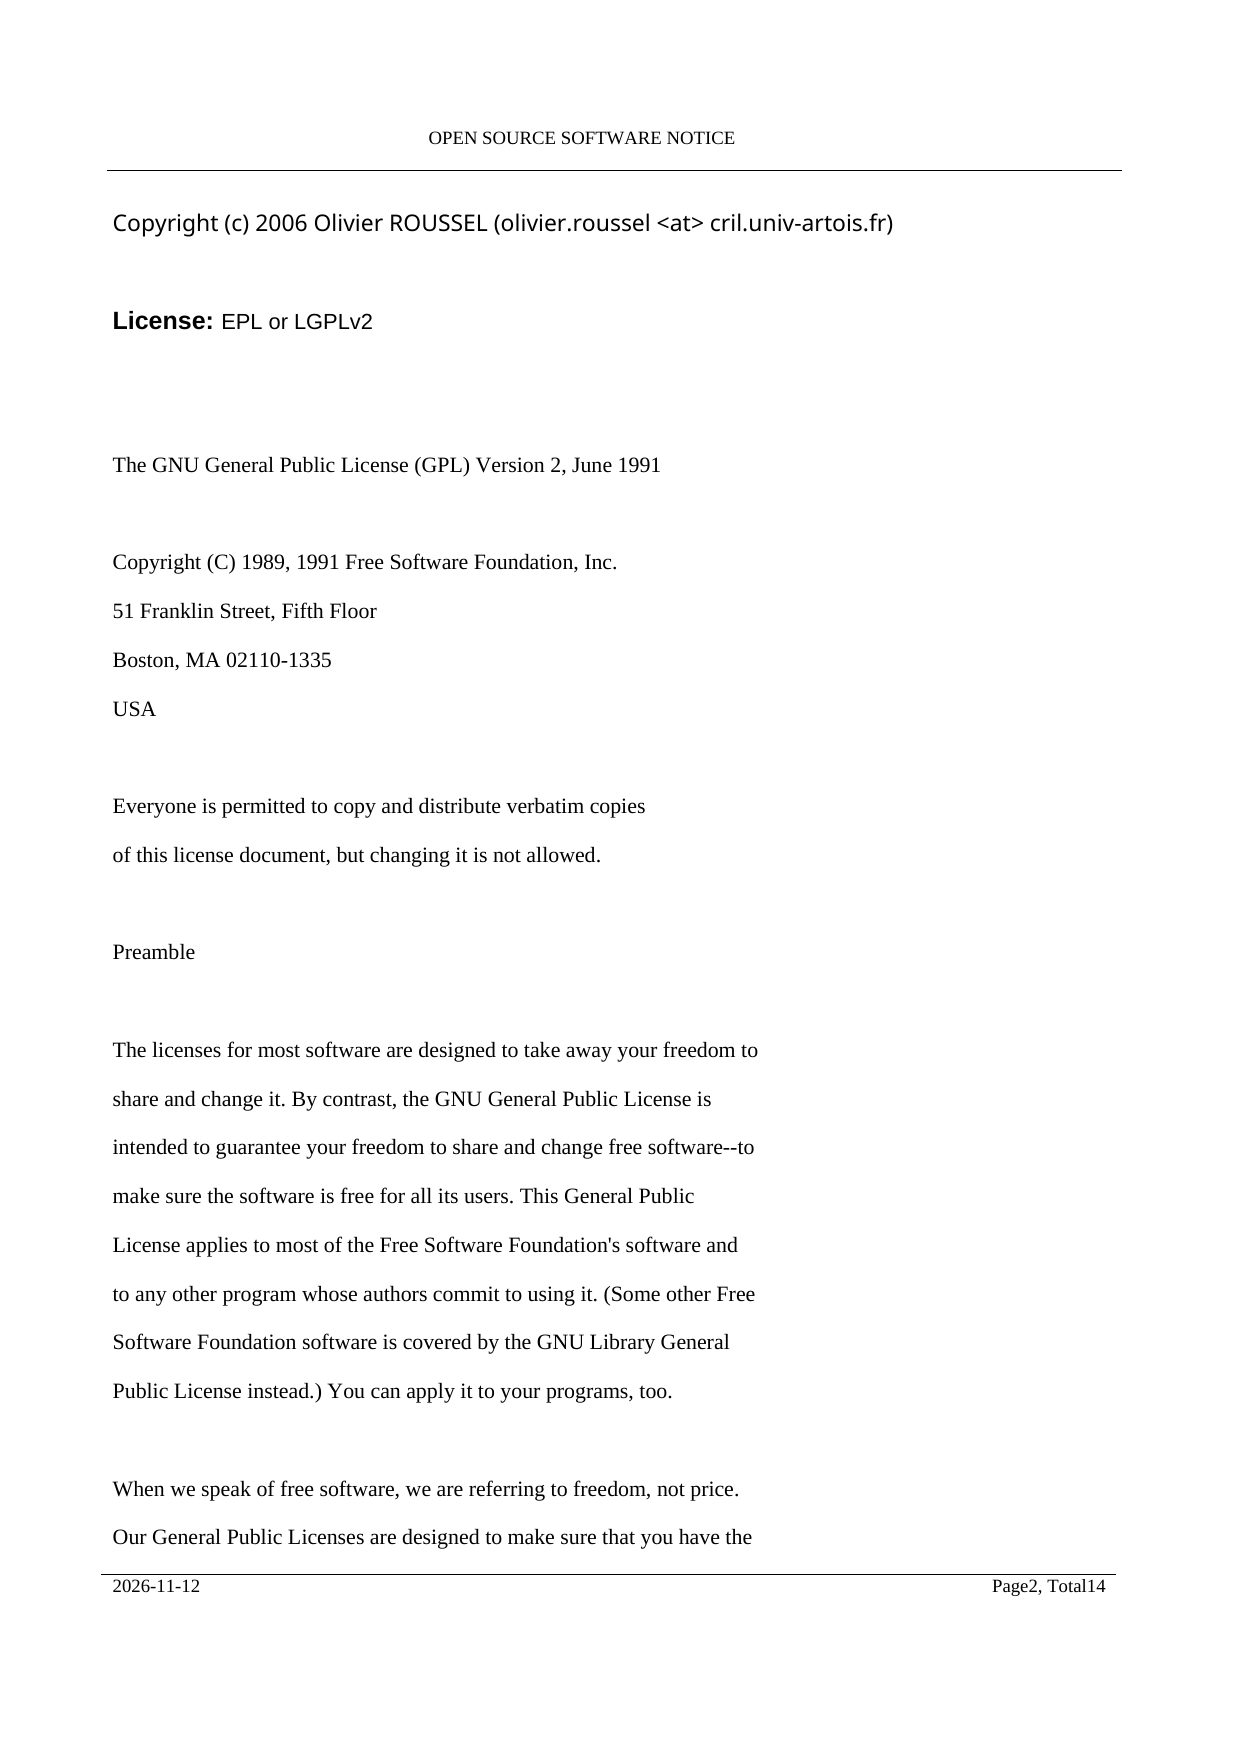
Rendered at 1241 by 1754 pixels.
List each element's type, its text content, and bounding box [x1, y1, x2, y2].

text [112, 351, 1128, 1553]
text License: EPL or LGPLv2 [112, 304, 1128, 336]
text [112, 206, 1128, 288]
